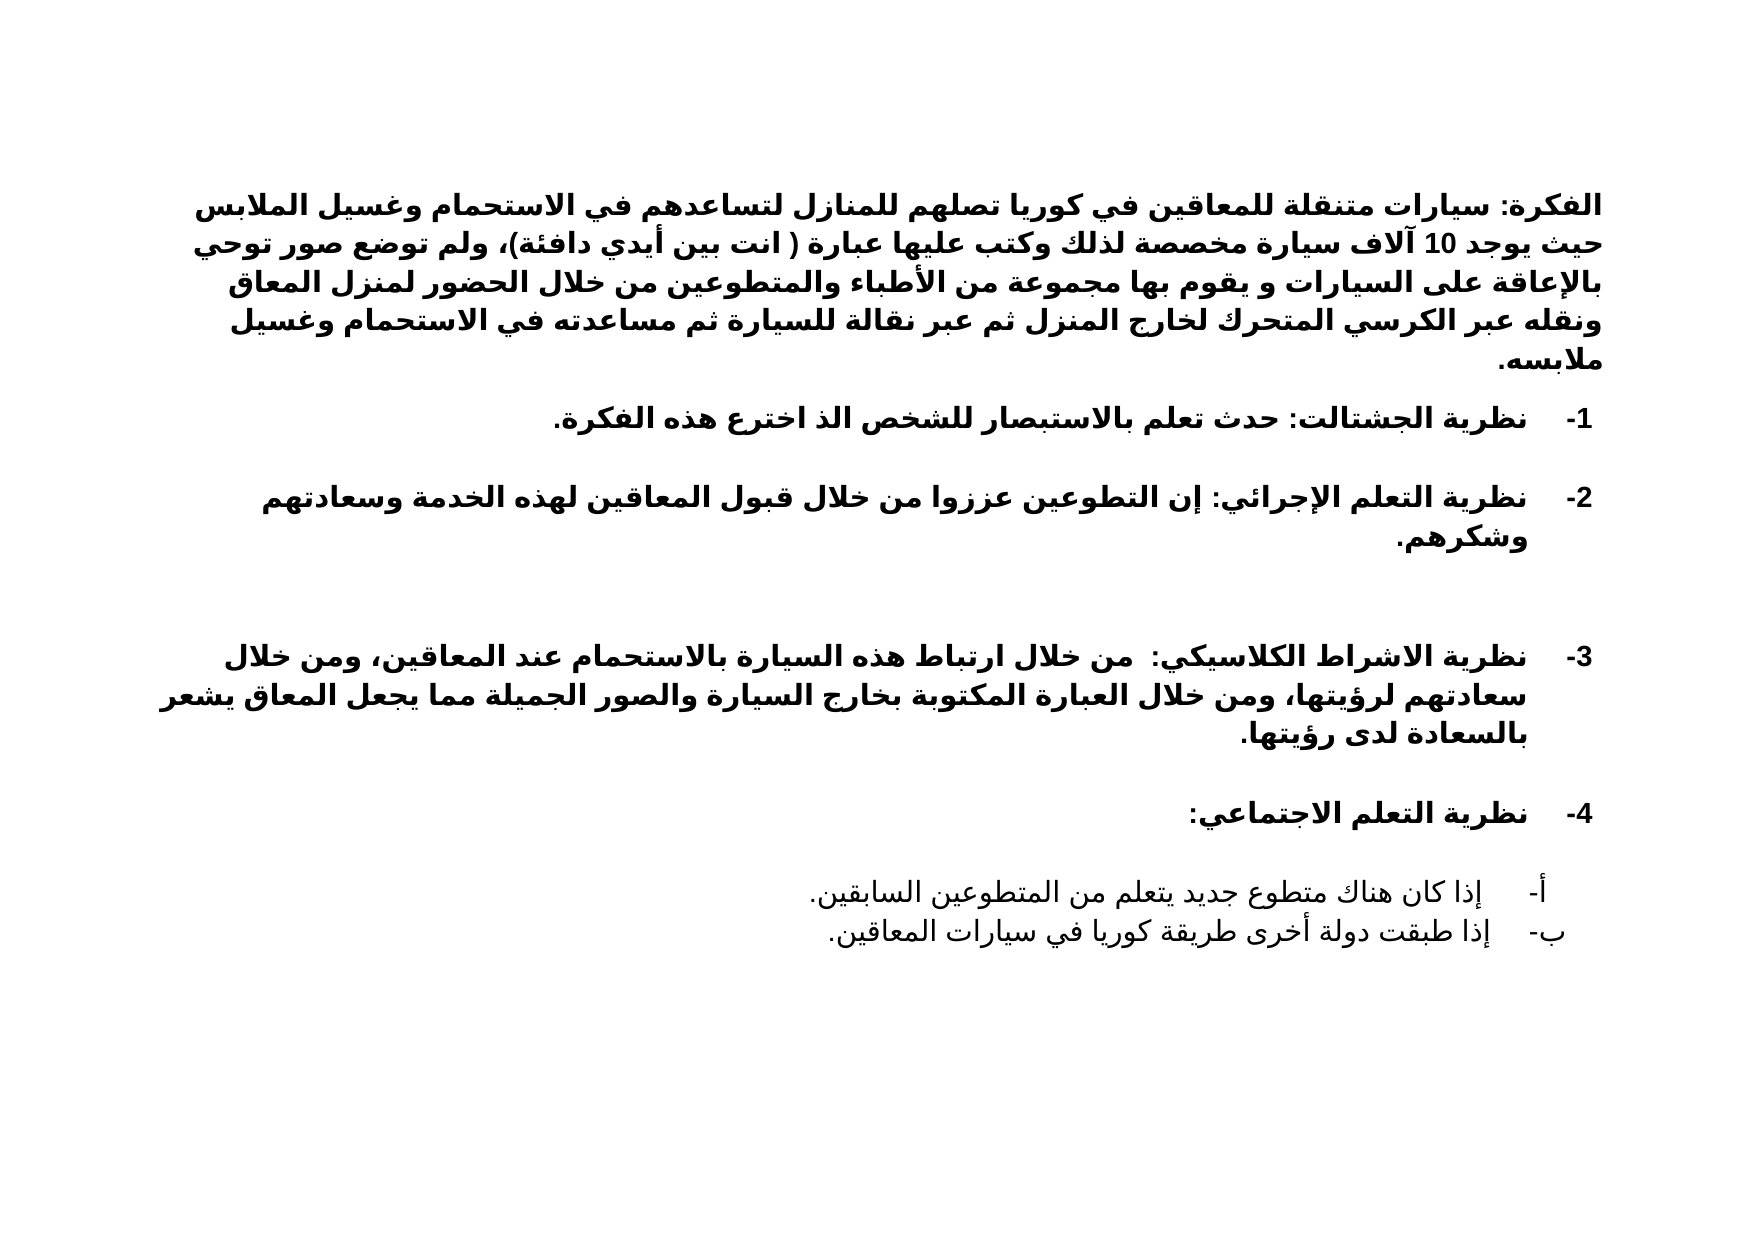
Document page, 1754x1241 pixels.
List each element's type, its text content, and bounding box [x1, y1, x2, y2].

list إذا كان هناك متطوع جديد يتعلم من المتطوعين السابقين. [150, 876, 1529, 909]
list نظرية التعلم الإجرائي: إن التطوعين عززوا من خلال قبول المعاقين لهذه الخدمة وسعادتهم وشكرهم. [150, 481, 1566, 553]
text الفكرة: سيارات متنقلة للمعاقين في كوريا تصلهم للمنازل لتساعدهم في الاستحمام وغسيل الملابس حيث يوجد 10 آلاف سيارة مخصصة لذلك وكتب عليها عبارة ( انت بين أيدي دافئة)، ولم توضع صور توحي بالإعاقة على السيارات و يقوم بها مجموعة من الأطباء والمتطوعين من خلال الحضور لمنزل المعاق ونقله عبر الكرسي المتحرك لخارج المنزل ثم عبر نقالة للسيارة ثم مساعدته في الاستحمام وغسيل ملابسه. [150, 187, 1604, 375]
list نظرية الجشتالت: حدث تعلم بالاستبصار للشخص الذ اخترع هذه الفكرة. [150, 401, 1566, 434]
list نظرية التعلم الاجتماعي: [150, 796, 1566, 829]
list نظرية الاشراط الكلاسيكي: من خلال ارتباط هذه السيارة بالاستحمام عند المعاقين، ومن خلال سعادتهم لرؤيتها، ومن خلال العبارة المكتوبة بخارج السيارة والصور الجميلة مما يجعل المعاق يشعر بالسعادة لدى رؤيتها. [150, 639, 1566, 750]
list إذا طبقت دولة أخرى طريقة كوريا في سيارات المعاقين. [150, 914, 1529, 948]
